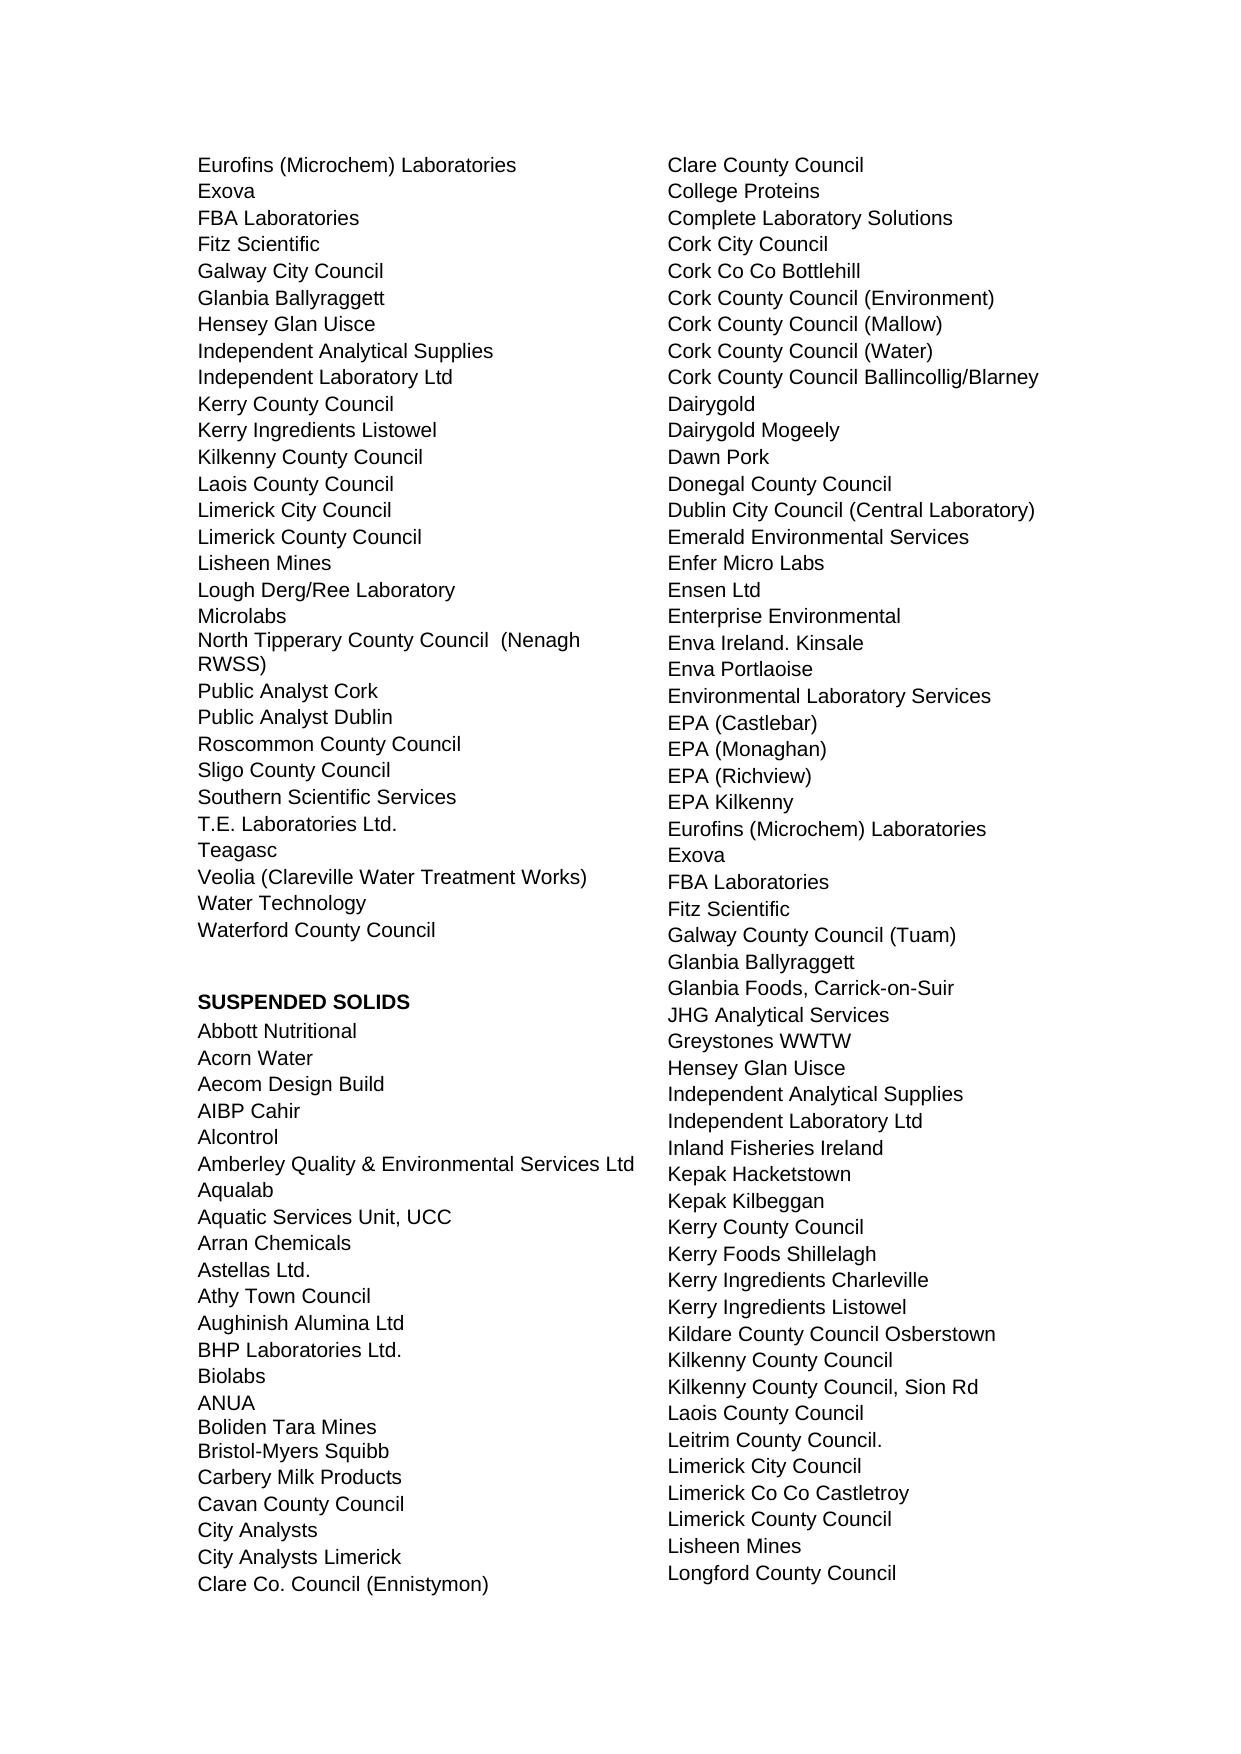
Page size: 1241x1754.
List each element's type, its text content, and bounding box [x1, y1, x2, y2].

table_cell North Tipperary County Council (Nenagh RWSS) [186, 628, 620, 676]
table_cell Microlabs [186, 602, 620, 628]
table_cell Independent Analytical Supplies [186, 336, 620, 362]
table_cell Enfer Micro Labs [656, 549, 1125, 575]
table_cell Athy Town Council [186, 1282, 620, 1308]
table_cell Galway County Council (Tuam) [656, 920, 1125, 947]
table_cell Longford County Council [656, 1558, 1125, 1584]
table_cell Boliden Tara Mines Bristol-Myers Squibb [186, 1415, 620, 1462]
table_cell Arran Chemicals [186, 1229, 620, 1255]
table_cell Leitrim County Council. [656, 1425, 1125, 1452]
table_cell Fitz Scientific [656, 894, 1125, 920]
table_cell Exova [186, 177, 620, 203]
table_cell Enva Ireland. Kinsale [656, 628, 1125, 655]
table_cell Clare Co. Council (Ennistymon) [186, 1569, 620, 1595]
table_cell Kepak Hacketstown [656, 1159, 1125, 1186]
table_cell Kerry Foods Shillelagh [656, 1239, 1125, 1266]
table_cell Kilkenny County Council [656, 1345, 1125, 1372]
table_cell Eurofins (Microchem) Laboratories [186, 150, 620, 177]
table_cell Dairygold Mogeely [656, 416, 1125, 442]
table_cell EPA (Richview) [656, 761, 1125, 787]
table_cell ANUA [186, 1388, 620, 1414]
table_cell Cork County Council (Environment) [656, 283, 1125, 309]
table_cell Limerick County Council [656, 1505, 1125, 1531]
table_cell Kildare County Council Osberstown [656, 1319, 1125, 1345]
table_cell Cavan County Council [186, 1489, 620, 1516]
table_cell Dublin City Council (Central Laboratory) [656, 495, 1125, 522]
table_cell Environmental Laboratory Services [656, 681, 1125, 708]
table_cell Independent Laboratory Ltd [186, 363, 620, 389]
table_cell Teagasc [186, 835, 620, 862]
table_cell Waterford County Council [186, 915, 620, 942]
table_cell Sligo County Council [186, 756, 620, 782]
table_cell Aecom Design Build [186, 1069, 620, 1096]
table_cell Public Analyst Dublin [186, 703, 620, 729]
table_cell Glanbia Ballyraggett [656, 947, 1125, 973]
table_cell Alcontrol [186, 1123, 620, 1149]
table_cell Water Technology [186, 889, 620, 915]
table_cell Kerry Ingredients Charleville [656, 1266, 1125, 1292]
table_cell Veolia (Clareville Water Treatment Works) [186, 862, 620, 888]
table_cell Limerick City Council [186, 495, 620, 522]
table_cell Kerry Ingredients Listowel [186, 416, 620, 442]
table_cell Aqualab [186, 1176, 620, 1202]
table_cell Enva Portlaoise [656, 655, 1125, 681]
table_cell EPA Kilkenny [656, 788, 1125, 814]
table_cell Biolabs [186, 1361, 620, 1388]
table_cell T.E. Laboratories Ltd. [186, 809, 620, 835]
table_cell Inland Fisheries Ireland [656, 1133, 1125, 1159]
table_cell EPA (Castlebar) [656, 708, 1125, 734]
table_cell Astellas Ltd. [186, 1255, 620, 1282]
table_cell Kilkenny County Council [186, 442, 620, 469]
table_cell Limerick City Council [656, 1452, 1125, 1478]
table_cell Complete Laboratory Solutions [656, 203, 1125, 230]
table_cell Roscommon County Council [186, 729, 620, 756]
table_cell City Analysts [186, 1516, 620, 1542]
table_header SUSPENDED SOLIDS [186, 990, 620, 1016]
table_cell FBA Laboratories [656, 867, 1125, 894]
table_cell Kerry Ingredients Listowel [656, 1292, 1125, 1319]
table_cell Kilkenny County Council, Sion Rd [656, 1372, 1125, 1398]
table_cell Fitz Scientific [186, 230, 620, 256]
table_cell City Analysts Limerick [186, 1542, 620, 1569]
table_cell Lisheen Mines [656, 1531, 1125, 1558]
table_cell Cork County Council (Mallow) [656, 309, 1125, 336]
table_cell Public Analyst Cork [186, 676, 620, 703]
table_cell Eurofins (Microchem) Laboratories [656, 814, 1125, 841]
table_cell Cork Co Co Bottlehill [656, 256, 1125, 283]
table_cell Hensey Glan Uisce [186, 309, 620, 336]
table_cell Laois County Council [656, 1399, 1125, 1425]
table_cell Abbott Nutritional [186, 1016, 620, 1043]
table_cell Glanbia Ballyraggett [186, 283, 620, 309]
table_cell Limerick County Council [186, 522, 620, 548]
table_cell Cork County Council Ballincollig/Blarney [656, 363, 1125, 389]
table_cell Galway City Council [186, 256, 620, 283]
table_cell Cork City Council [656, 230, 1125, 256]
table_cell College Proteins [656, 177, 1125, 203]
table_cell Kerry County Council [656, 1213, 1125, 1239]
table_cell Hensey Glan Uisce [656, 1053, 1125, 1080]
table_cell Ensen Ltd [656, 575, 1125, 602]
table_cell Laois County Council [186, 469, 620, 495]
table_cell Kepak Kilbeggan [656, 1186, 1125, 1212]
table_cell Southern Scientific Services [186, 782, 620, 809]
table_cell Aquatic Services Unit, UCC [186, 1202, 620, 1229]
table_cell Exova [656, 841, 1125, 867]
table_cell Carbery Milk Products [186, 1463, 620, 1489]
table_cell EPA (Monaghan) [656, 734, 1125, 761]
table_cell Independent Laboratory Ltd [656, 1106, 1125, 1133]
table_cell Dairygold [656, 389, 1125, 416]
table_cell JHG Analytical Services [656, 1000, 1125, 1027]
table_cell FBA Laboratories [186, 203, 620, 230]
table_cell Enterprise Environmental [656, 602, 1125, 628]
table_cell Cork County Council (Water) [656, 336, 1125, 362]
table_cell Dawn Pork [656, 442, 1125, 469]
table_cell Clare County Council [656, 150, 1125, 177]
table_cell BHP Laboratories Ltd. [186, 1335, 620, 1361]
table_cell Glanbia Foods, Carrick-on-Suir [656, 974, 1125, 1000]
table_cell Aughinish Alumina Ltd [186, 1308, 620, 1335]
table_cell Emerald Environmental Services [656, 522, 1125, 548]
table_cell Lough Derg/Ree Laboratory [186, 575, 620, 602]
table_cell AIBP Cahir [186, 1096, 620, 1122]
table_cell Amberley Quality & Environmental Services Ltd [186, 1149, 620, 1176]
table_cell Independent Analytical Supplies [656, 1080, 1125, 1106]
table_cell Greystones WWTW [656, 1027, 1125, 1053]
table_cell Lisheen Mines [186, 549, 620, 575]
table_cell Acorn Water [186, 1043, 620, 1069]
table_cell Limerick Co Co Castletroy [656, 1478, 1125, 1505]
table_cell Donegal County Council [656, 469, 1125, 495]
table_cell Kerry County Council [186, 389, 620, 416]
